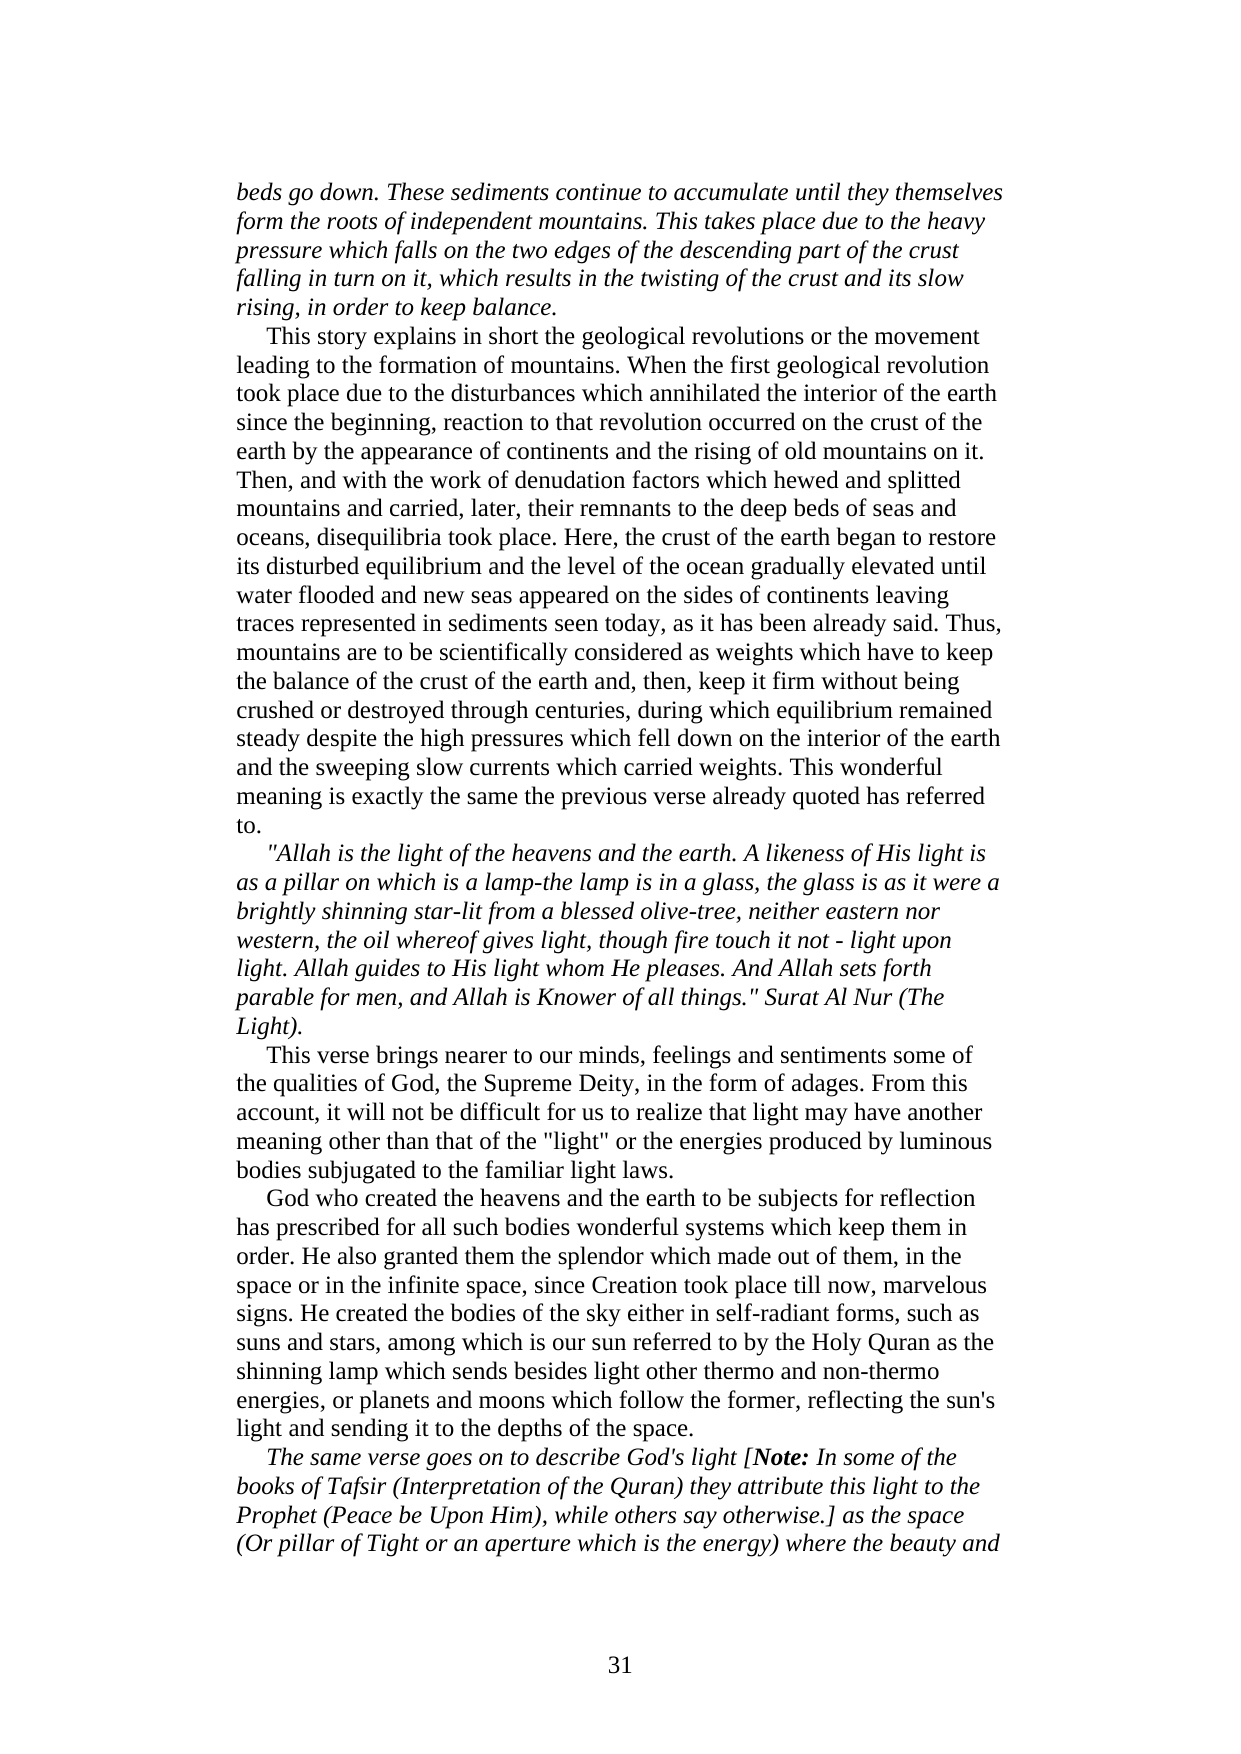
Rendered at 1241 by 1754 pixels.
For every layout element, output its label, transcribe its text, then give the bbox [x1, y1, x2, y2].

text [236, 1442, 1004, 1557]
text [236, 177, 1004, 321]
text God who created the heavens and the earth to be subjects for reflection has prescribed for all such bodies wonderful systems which keep them in order. He also granted them the splendor which made out of them, in the space or in the infinite space, since Creation took place till now, marvelous signs. He created the bodies of the sky either in self-radiant forms, such as suns and stars, among which is our sun referred to by the Holy Quran as the shinning lamp which sends besides light other thermo and non-thermo energies, or planets and moons which follow the former, reflecting the sun's light and sending it to the depths of the space. [236, 1183, 1004, 1442]
text This story explains in short the geological revolutions or the movement leading to the formation of mountains. When the first geological revolution took place due to the disturbances which annihilated the interior of the earth since the beginning, reaction to that revolution occurred on the crust of the earth by the appearance of continents and the rising of old mountains on it. Then, and with the work of denudation factors which hewed and splitted mountains and carried, later, their remnants to the deep beds of seas and oceans, disequilibria took place. Here, the crust of the earth began to restore its disturbed equilibrium and the level of the ocean gradually elevated until water flooded and new seas appeared on the sides of continents leaving traces represented in sediments seen today, as it has been already said. Thus, mountains are to be scientifically considered as weights which have to keep the balance of the crust of the earth and, then, keep it firm without being crushed or destroyed through centuries, during which equilibrium remained steady despite the high pressures which fell down on the interior of the earth and the sweeping slow currents which carried weights. This wonderful meaning is exactly the same the previous verse already quoted has referred to. [236, 321, 1004, 838]
text This verse brings nearer to our minds, feelings and sentiments some of the qualities of God, the Supreme Deity, in the form of adages. From this account, it will not be difficult for us to realize that light may have another meaning other than that of the "light" or the energies produced by luminous bodies subjugated to the familiar light laws. [236, 1040, 1004, 1183]
text "Allah is the light of the heavens and the earth. A likeness of His light is as a pillar on which is a lamp-the lamp is in a glass, the glass is as it were a brightly shinning star-lit from a blessed olive-tree, neither eastern nor western, the oil whereof gives light, though fire touch it not - light upon light. Allah guides to His light whom He pleases. And Allah sets forth parable for men, and Allah is Knower of all things." Surat Al Nur (The Light). [236, 838, 1004, 1040]
